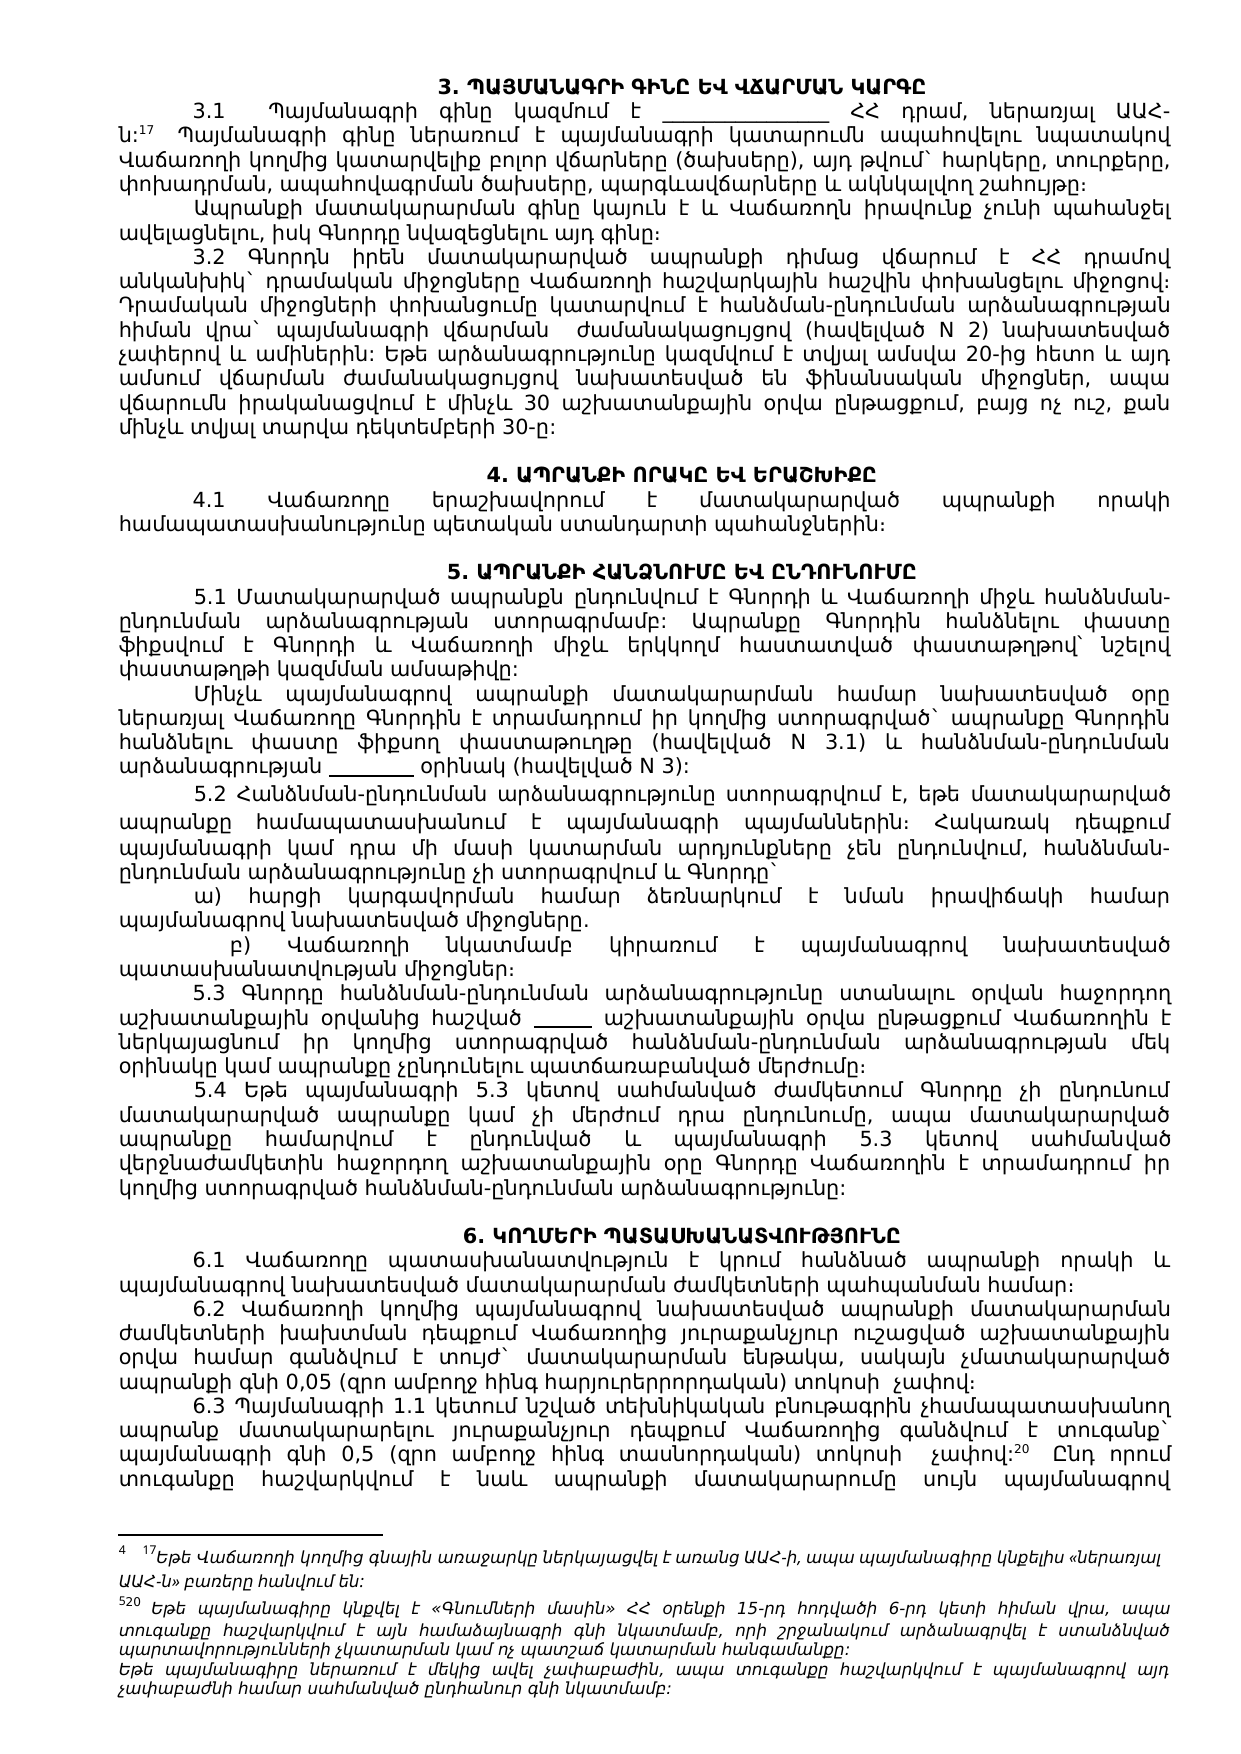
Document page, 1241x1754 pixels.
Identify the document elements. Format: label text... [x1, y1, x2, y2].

text 5.4 Եթե պայմանագրի 5.3 կետով սահմանված ժամկետում Գնորդը չի ընդունում մատակարարված ապրանքը կամ չի մերժում դրա ընդունումը, ապա մատակարարված ապրանքը համարվում է ընդունված և պայմանագրի 5.3 կետով սահմանված վերջնաժամկետին հաջորդող աշխատանքային օրը Գնորդը Վաճառողին է տրամադրում իր կողմից ստորագրված հանձնման-ընդունման արձանագրությունը: [118, 1078, 1171, 1200]
text 6. ԿՈՂՄԵՐԻ ՊԱՏԱՍԽԱՆԱՏՎՈՒԹՅՈՒՆԸ [118, 1224, 1171, 1248]
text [118, 1394, 1171, 1491]
text բ) Վաճառողի նկատմամբ կիրառում է պայմանագրով նախատեսված պատասխանատվության միջոցներ։ [118, 933, 1171, 981]
text 5.1 Մատակարարված ապրանքն ընդունվում է Գնորդի և Վաճառողի միջև հանձնման-ընդունման արձանագրության ստորագրմամբ: Ապրանքը Գնորդին հանձնելու փաստը ֆիքսվում է Գնորդի և Վաճառողի միջև երկկողմ հաստատված փաստաթղթով՝ նշելով փաստաթղթի կազմման ամսաթիվը: [118, 585, 1171, 682]
text Ապրանքի մատակարարման գինը կայուն է և Վաճառողն իրավունք չունի պահանջել ավելացնելու, իսկ Գնորդը նվազեցնելու այդ գինը։ [118, 196, 1171, 245]
text 4.1 Վաճառողը երաշխավորում է մատակարարված պպրանքի որակի համապատասխանությունը պետական ստանդարտի պահանջներին։ [118, 488, 1171, 536]
text 4. ԱՊՐԱՆՔԻ ՈՐԱԿԸ ԵՎ ԵՐԱՇԽԻՔԸ [118, 463, 1171, 488]
text 3.2 Գնորդն իրեն մատակարարված ապրանքի դիմաց վճարում է ՀՀ դրամով անկանխիկ` դրամական միջոցները Վաճառողի հաշվարկային հաշվին փոխանցելու միջոցով։ Դրամական միջոցների փոխանցումը կատարվում է հանձման-ընդունման արձանագրության հիման վրա` պայմանագրի վճարման ժամանակացույցով (հավելված N 2) նախատեսված չափերով և ամիներին: Եթե արձանագրությունը կազմվում է տվյալ ամսվա 20-ից հետո և այդ ամսում վճարման ժամանակացույցով նախատեսված են ֆինանսական միջոցներ, ապա վճարումն իրականացվում է մինչև 30 աշխատանքային օրվա ընթացքում, բայց ոչ ուշ, քան մինչև տվյալ տարվա դեկտեմբերի 30-ը: [118, 245, 1171, 439]
text 5. ԱՊՐԱՆՔԻ ՀԱՆՁՆՈՒՄԸ ԵՎ ԸՆԴՈՒՆՈՒՄԸ [118, 560, 1171, 585]
text ա) հարցի կարգավորման համար ձեռնարկում է նման իրավիճակի համար պայմանագրով նախատեսված միջոցները. [118, 884, 1171, 933]
text 6.1 Վաճառողը պատասխանատվություն է կրում հանձնած ապրանքի որակի և պայմանագրով նախատեսված մատակարարման ժամկետների պահպանման համար։ [118, 1248, 1171, 1297]
text 6.2 Վաճառողի կողմից պայմանագրով նախատեսված ապրանքի մատակարարման ժամկետների խախտման դեպքում Վաճառողից յուրաքանչյուր ուշացված աշխատանքային օրվա համար գանձվում է տույժ` մատակարարման ենթակա, սակայն չմատակարարված ապրանքի գնի 0,05 (զրո ամբողջ հինգ հարյուրերրորդական) տոկոսի չափով։ [118, 1297, 1171, 1394]
text 3.1 Պայմանագրի գինը կազմում է ________________ ՀՀ դրամ, ներառյալ ԱԱՀ-ն:1729Պայմանագրի գինը ներառում է պայմանագրի կատարումն ապահովելու նպատակով Վաճառողի կողմից կատարվելիք բոլոր վճարները (ծախսերը), այդ թվում` հարկերը, տուրքերը, փոխադրման, ապահովագրման ծախսերը, պարգևավճարները և ակնկալվող շահույթը։ [118, 99, 1171, 196]
text 3. ՊԱՅՄԱՆԱԳՐԻ ԳԻՆԸ ԵՎ ՎՃԱՐՄԱՆ ԿԱՐԳԸ [118, 75, 1171, 99]
text Մինչև պայմանագրով ապրանքի մատակարարման համար նախատեսված օրը ներառյալ Վաճառողը Գնորդին է տրամադրում իր կողմից ստորագրված` ապրանքը Գնորդին հանձնելու փաստը ֆիքսող փաստաթուղթը (հավելված N 3.1) և հանձնման-ընդունման արձանագրության օրինակ (հավելված N 3): [118, 682, 1171, 779]
text 5.2 Հանձնման-ընդունման արձանագրությունը ստորագրվում է, եթե մատակարարված ապրանքը համապատասխանում է պայմանագրի պայմաններին։ Հակառակ դեպքում պայմանագրի կամ դրա մի մասի կատարման արդյունքները չեն ընդունվում, հանձնման-ընդունման արձանագրությունը չի ստորագրվում և Գնորդը` [118, 779, 1171, 884]
text 5.3 Գնորդը հանձնման-ընդունման արձանագրությունը ստանալու օրվան հաջորդող աշխատանքային օրվանից հաշված աշխատանքային օրվա ընթացքում Վաճառողին է ներկայացնում իր կողմից ստորագրված հանձնման-ընդունման արձանագրության մեկ օրինակը կամ ապրանքը չընդունելու պատճառաբանված մերժումը։ [118, 981, 1171, 1078]
